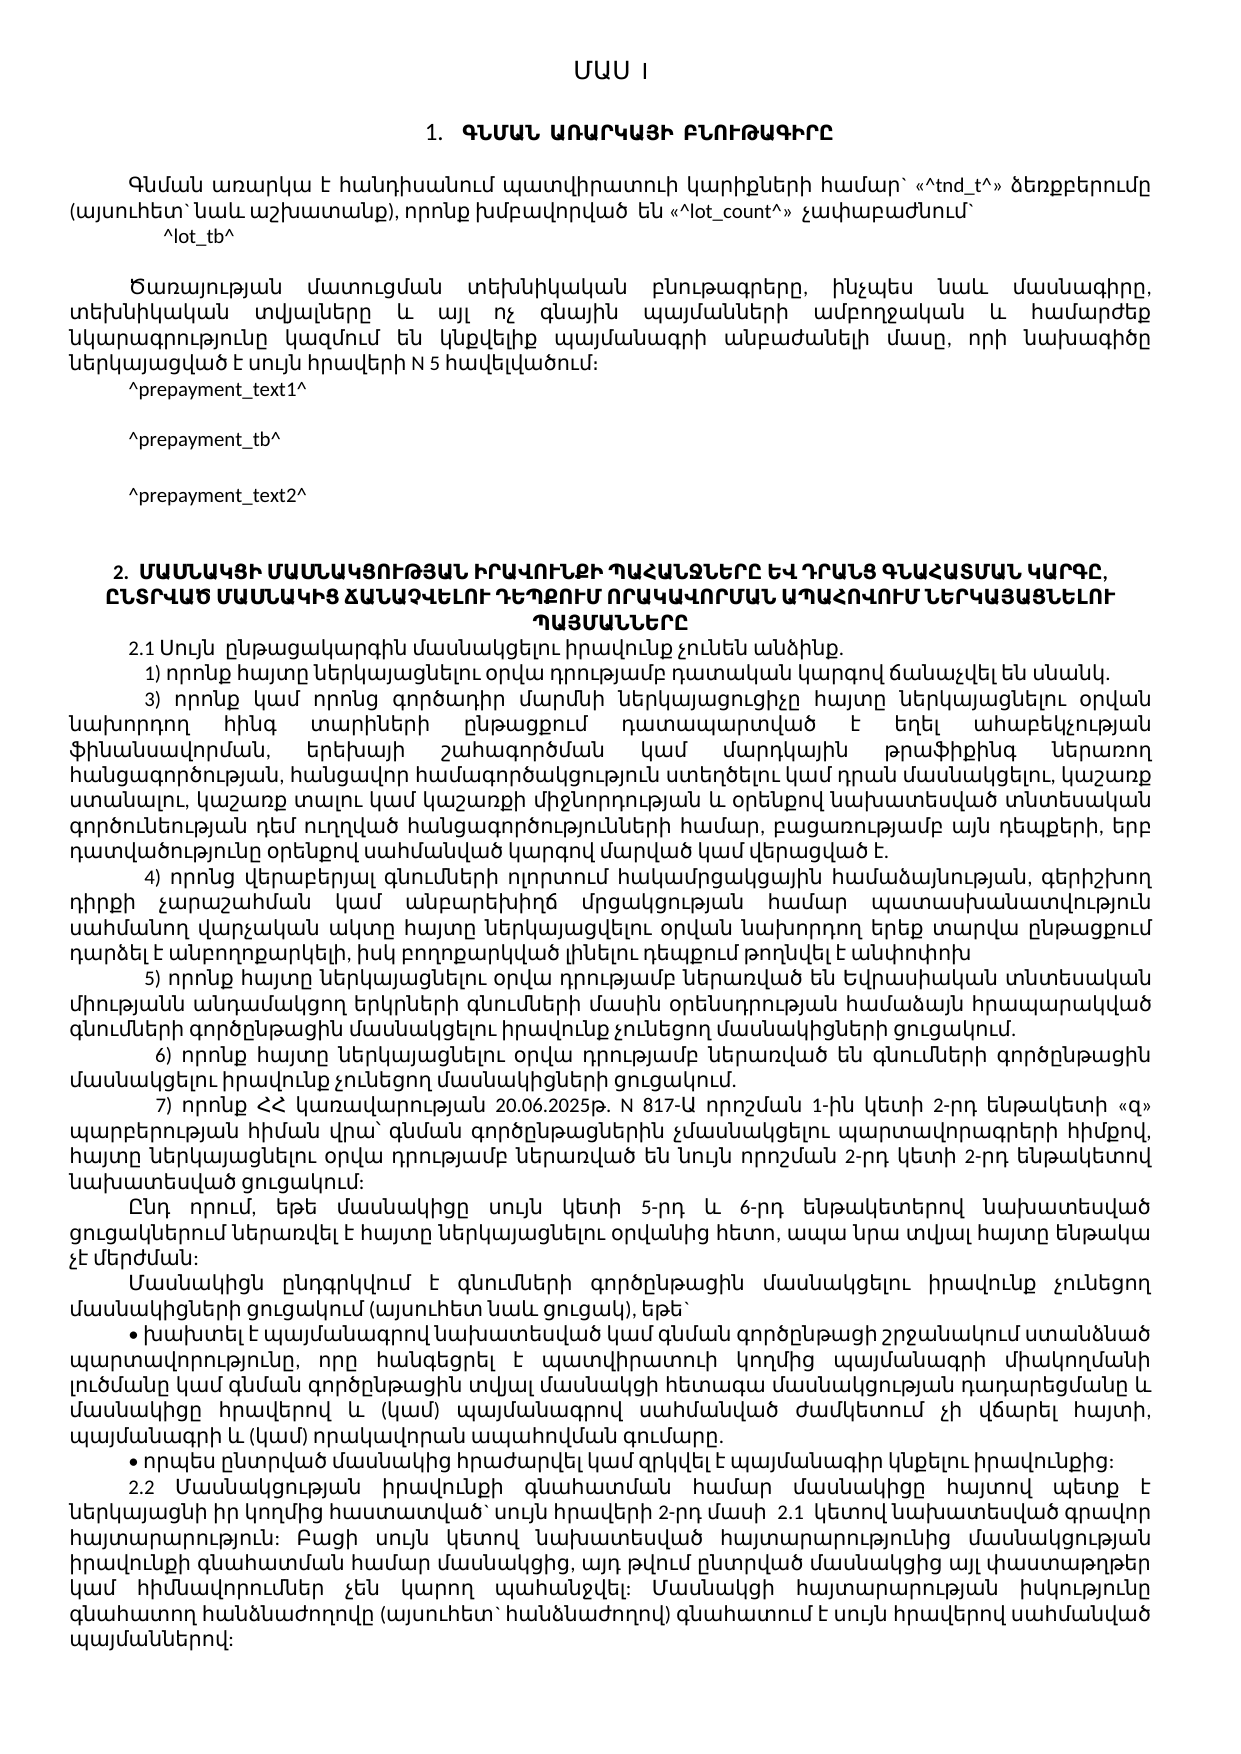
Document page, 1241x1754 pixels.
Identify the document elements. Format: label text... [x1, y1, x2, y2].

text • որպես ընտրված մասնակից հրաժարվել կամ զրկվել է պայմանագիր կնքելու իրավունքից: [69, 1448, 1152, 1474]
text 1) որոնք հայտը ներկայացնելու օրվա դրությամբ դատական կարգով ճանաչվել են սնանկ. [69, 661, 1152, 686]
text 7) որոնք ՀՀ կառավարության 20.06.2025թ. N 817-Ա որոշման 1-ին կետի 2-րդ ենթակետի «զ» պարբերության հիման վրա՝ գնման գործընթացներին չմասնակցելու պարտավորագրերի հիմքով, հայտը ներկայացնելու օրվա դրությամբ ներառված են նույն որոշման 2-րդ կետի 2-րդ ենթակետով նախատեսված ցուցակում: [69, 1093, 1152, 1194]
text ՄԱՍ I [69, 56, 1152, 86]
text 2.2 Մասնակցության իրավունքի գնահատման համար մասնակիցը հայտով պետք է ներկայացնի իր կողմից հաստատված` սույն հրավերի 2-րդ մասի 2.1 կետով նախատեսված գրավոր հայտարարություն: Բացի սույն կետով նախատեսված հայտարարությունից մասնակցության իրավունքի գնահատման համար մասնակցից, այդ թվում ընտրված մասնակցից այլ փաստաթղթեր կամ հիմնավորումներ չեն կարող պահանջվել: Մասնակցի հայտարարության իսկությունը գնահատող հանձնաժողովը (այսուհետ` հանձնաժողով) գնահատում է սույն հրավերով սահմանված պայմաններով: [69, 1474, 1152, 1652]
list ^lot_tb^ [163, 223, 1152, 249]
text 6) որոնք հայտը ներկայացնելու օրվա դրությամբ ներառված են գնումների գործընթացին մասնակցելու իրավունք չունեցող մասնակիցների ցուցակում. [69, 1042, 1152, 1093]
list ԳՆՄԱՆ ԱՌԱՐԿԱՅԻ ԲՆՈՒԹԱԳԻՐԸ [107, 117, 1152, 147]
text ^prepayment_text1^ [69, 376, 1152, 401]
text 3) որոնք կամ որոնց գործադիր մարմնի ներկայացուցիչը հայտը ներկայացնելու օրվան նախորդող հինգ տարիների ընթացքում դատապարտված է եղել ահաբեկչության ֆինանսավորման, երեխայի շահագործման կամ մարդկային թրաֆիքինգ ներառող հանցագործության, հանցավոր համագործակցություն ստեղծելու կամ դրան մասնակցելու, կաշառք ստանալու, կաշառք տալու կամ կաշառքի միջնորդության և օրենքով նախատեսված տնտեսական գործունեության դեմ ուղղված հանցագործությունների համար, բացառությամբ այն դեպքերի, երբ դատվածությունը օրենքով սահմանված կարգով մարված կամ վերացված է. [69, 686, 1152, 864]
subtitle Գնման առարկա է հանդիսանում պատվիրատուի կարիքների համար` «^tnd_t^» ձեռքբերումը (այսուհետ` նաև աշխատանք), որոնք խմբավորված են «^lot_count^» չափաբաժնում` [69, 172, 1152, 223]
text 4) որոնց վերաբերյալ գնումների ոլորտում հակամրցակցային համաձայնության, գերիշխող դիրքի չարաշահման կամ անբարեխիղճ մրցակցության համար պատասխանատվություն սահմանող վարչական ակտը հայտը ներկայացվելու օրվան նախորդող երեք տարվա ընթացքում դարձել է անբողոքարկելի, իսկ բողոքարկված լինելու դեպքում թողնվել է անփոփոխ [69, 864, 1152, 966]
text Ընդ որում, եթե մասնակիցը սույն կետի 5-րդ և 6-րդ ենթակետերով նախատեսված ցուցակներում ներառվել է հայտը ներկայացնելու օրվանից հետո, ապա նրա տվյալ հայտը ենթակա չէ մերժման: [69, 1194, 1152, 1271]
text 5) որոնք հայտը ներկայացնելու օրվա դրությամբ ներառված են Եվրասիական տնտեսական միությանն անդամակցող երկրների գնումների մասին օրենսդրության համաձայն հրապարակված գնումների գործընթացին մասնակցելու իրավունք չունեցող մասնակիցների ցուցակում. [69, 966, 1152, 1042]
text ^prepayment_tb^ [69, 427, 1152, 452]
text 2.1 Սույն ընթացակարգին մասնակցելու իրավունք չունեն անձինք. [69, 635, 1152, 661]
text Ծառայության մատուցման տեխնիկական բնութագրերը, ինչպես նաև մասնագիրը, տեխնիկական տվյալները և այլ ոչ գնային պայմանների ամբողջական և համարժեք նկարագրությունը կազմում են կնքվելիք պայմանագրի անբաժանելի մասը, որի նախագիծը ներկայացված է սույն հրավերի N 5 հավելվածում։ [69, 274, 1152, 376]
text 2. ՄԱՍՆԱԿՑԻ ՄԱՍՆԱԿՑՈՒԹՅԱՆ ԻՐԱՎՈՒՆՔԻ ՊԱՀԱՆՋՆԵՐԸ ԵՎ ԴՐԱՆՑ ԳՆԱՀԱՏՄԱՆ ԿԱՐԳԸ, ԸՆՏՐՎԱԾ ՄԱՍՆԱԿԻՑ ՃԱՆԱՉՎԵԼՈՒ ԴԵՊՔՈՒՄ ՈՐԱԿԱՎՈՐՄԱՆ ԱՊԱՀՈՎՈՒՄ ՆԵՐԿԱՅԱՑՆԵԼՈՒ ՊԱՅՄԱՆՆԵՐԸ [69, 559, 1152, 635]
text • խախտել է պայմանագրով նախատեսված կամ գնման գործընթացի շրջանակում ստանձնած պարտավորությունը, որը հանգեցրել է պատվիրատուի կողմից պայմանագրի միակողմանի լուծմանը կամ գնման գործընթացին տվյալ մասնակցի հետագա մասնակցության դադարեցմանը և մասնակիցը հրավերով և (կամ) պայմանագրով սահմանված ժամկետում չի վճարել հայտի, պայմանագրի և (կամ) որակավորան ապահովման գումարը. [69, 1321, 1152, 1448]
text Մասնակիցն ընդգրկվում է գնումների գործընթացին մասնակցելու իրավունք չունեցող մասնակիցների ցուցակում (այսուհետ նաև ցուցակ), եթե` [69, 1271, 1152, 1321]
text ^prepayment_text2^ [69, 483, 1152, 508]
